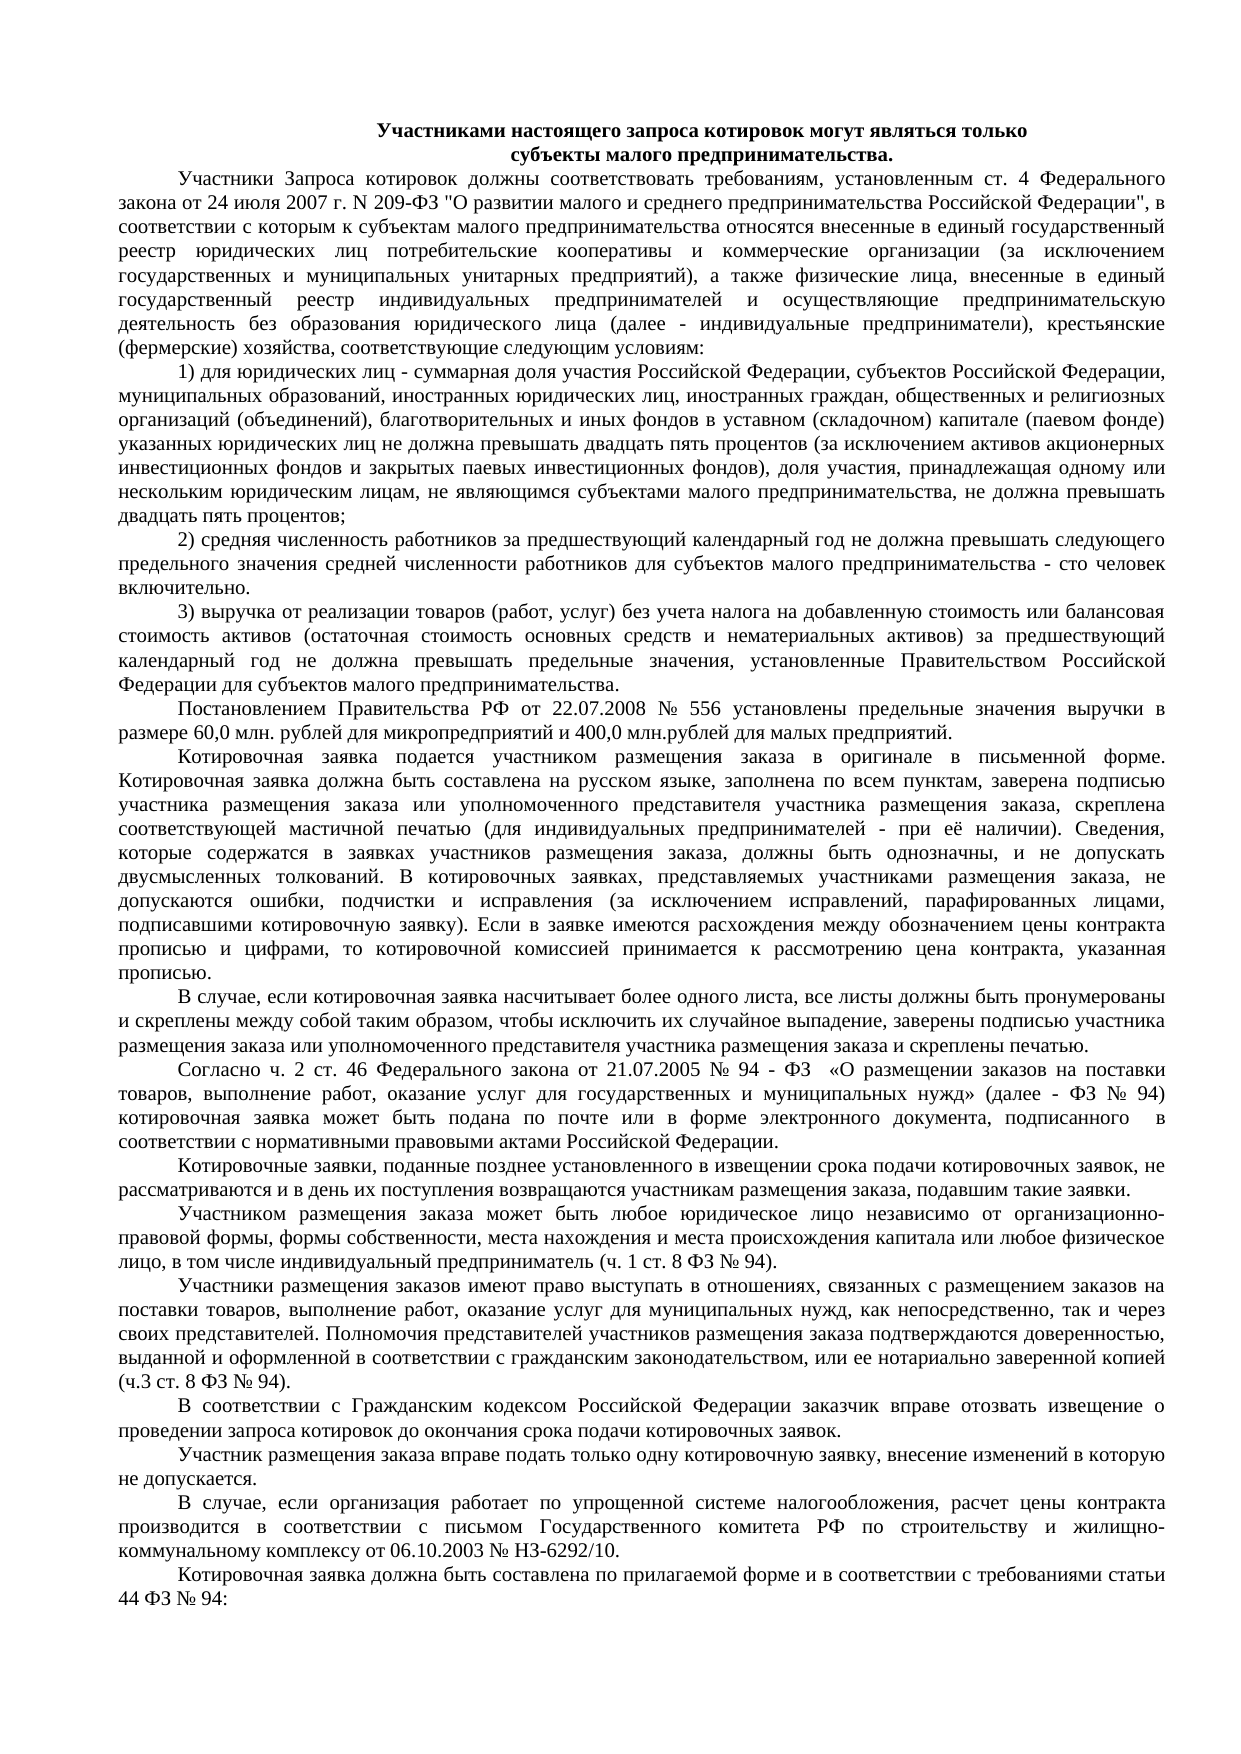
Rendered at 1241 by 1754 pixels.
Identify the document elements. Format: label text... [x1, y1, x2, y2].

text Участниками настоящего запроса котировок могут являться только [177, 118, 1152, 142]
title Участник размещения заказа вправе подать только одну котировочную заявку, внесение изменений в которую не допускается. [118, 1442, 1167, 1490]
text В случае, если котировочная заявка насчитывает более одного листа, все листы должны быть пронумерованы и скреплены между собой таким образом, чтобы исключить их случайное выпадение, заверены подписью участника размещения заказа или уполномоченного представителя участника размещения заказа и скреплены печатью. [118, 984, 1167, 1057]
text Участники Запроса котировок должны соответствовать требованиям, установленным ст. 4 Федерального закона от 24 июля . N 209-ФЗ "О развитии малого и среднего предпринимательства Российской Федерации", в соответствии с которым к субъектам малого предпринимательства относятся внесенные в единый государственный реестр юридических лиц потребительские кооперативы и коммерческие организации (за исключением государственных и муниципальных унитарных предприятий), а также физические лица, внесенные в единый государственный реестр индивидуальных предпринимателей и осуществляющие предпринимательскую деятельность без образования юридического лица (далее - индивидуальные предприниматели), крестьянские (фермерские) хозяйства, соответствующие следующим условиям: [118, 166, 1167, 359]
text субъекты малого предпринимательства. [177, 142, 1152, 166]
text 2) средняя численность работников за предшествующий календарный год не должна превышать следующего предельного значения средней численности работников для субъектов малого предпринимательства - сто человек включительно. [118, 527, 1167, 599]
text Котировочная заявка подается участником размещения заказа в оригинале в письменной форме. Котировочная заявка должна быть составлена на русском языке, заполнена по всем пунктам, заверена подписью участника размещения заказа или уполномоченного представителя участника размещения заказа, скреплена соответствующей мастичной печатью (для индивидуальных предпринимателей - при её наличии). Сведения, которые содержатся в заявках участников размещения заказа, должны быть однозначны, и не допускать двусмысленных толкований. В котировочных заявках, представляемых участниками размещения заказа, не допускаются ошибки, подчистки и исправления (за исключением исправлений, парафированных лицами, подписавшими котировочную заявку). Если в заявке имеются расхождения между обозначением цены контракта прописью и цифрами, то котировочной комиссией принимается к рассмотрению цена контракта, указанная прописью. [118, 744, 1167, 984]
title Согласно ч. 2 ст. 46 Федерального закона от 21.07.2005 № 94 - ФЗ «О размещении заказов на поставки товаров, выполнение работ, оказание услуг для государственных и муниципальных нужд» (далее - ФЗ № 94) котировочная заявка может быть подана по почте или в форме электронного документа, подписанного в соответствии с нормативными правовыми актами Российской Федерации. [118, 1057, 1167, 1153]
text Участники размещения заказов имеют право выступать в отношениях, связанных с размещением заказов на поставки товаров, выполнение работ, оказание услуг для муниципальных нужд, как непосредственно, так и через своих представителей. Полномочия представителей участников размещения заказа подтверждаются доверенностью, выданной и оформленной в соответствии с гражданским законодательством, или ее нотариально заверенной копией (ч.3 ст. 8 ФЗ № 94). [118, 1273, 1167, 1393]
title Котировочная заявка должна быть составлена по прилагаемой форме и в соответствии с требованиями статьи 44 ФЗ № 94: [118, 1562, 1167, 1610]
text 1) для юридических лиц - суммарная доля участия Российской Федерации, субъектов Российской Федерации, муниципальных образований, иностранных юридических лиц, иностранных граждан, общественных и религиозных организаций (объединений), благотворительных и иных фондов в уставном (складочном) капитале (паевом фонде) указанных юридических лиц не должна превышать двадцать пять процентов (за исключением активов акционерных инвестиционных фондов и закрытых паевых инвестиционных фондов), доля участия, принадлежащая одному или нескольким юридическим лицам, не являющимся субъектами малого предпринимательства, не должна превышать двадцать пять процентов; [118, 359, 1167, 527]
text 3) выручка от реализации товаров (работ, услуг) без учета налога на добавленную стоимость или балансовая стоимость активов (остаточная стоимость основных средств и нематериальных активов) за предшествующий календарный год не должна превышать предельные значения, установленные Правительством Российской Федерации для субъектов малого предпринимательства. [118, 599, 1167, 696]
text Участником размещения заказа может быть любое юридическое лицо независимо от организационно-правовой формы, формы собственности, места нахождения и места происхождения капитала или любое физическое лицо, в том числе индивидуальный предприниматель (ч. 1 ст. 8 ФЗ № 94). [118, 1201, 1167, 1273]
title Котировочные заявки, поданные позднее установленного в извещении срока подачи котировочных заявок, не рассматриваются и в день их поступления возвращаются участникам размещения заказа, подавшим такие заявки. [118, 1153, 1167, 1201]
title В соответствии с Гражданским кодексом Российской Федерации заказчик вправе отозвать извещение о проведении запроса котировок до окончания срока подачи котировочных заявок. [118, 1393, 1167, 1442]
text В случае, если организация работает по упрощенной системе налогообложения, расчет цены контракта производится в соответствии с письмом Государственного комитета РФ по строительству и жилищно-коммунальному комплексу от 06.10.2003 № НЗ-6292/10. [118, 1490, 1167, 1562]
text Постановлением Правительства РФ от 22.07.2008 № 556 установлены предельные значения выручки в размере 60,0 млн. рублей для микропредприятий и 400,0 млн.рублей для малых предприятий. [118, 696, 1167, 744]
